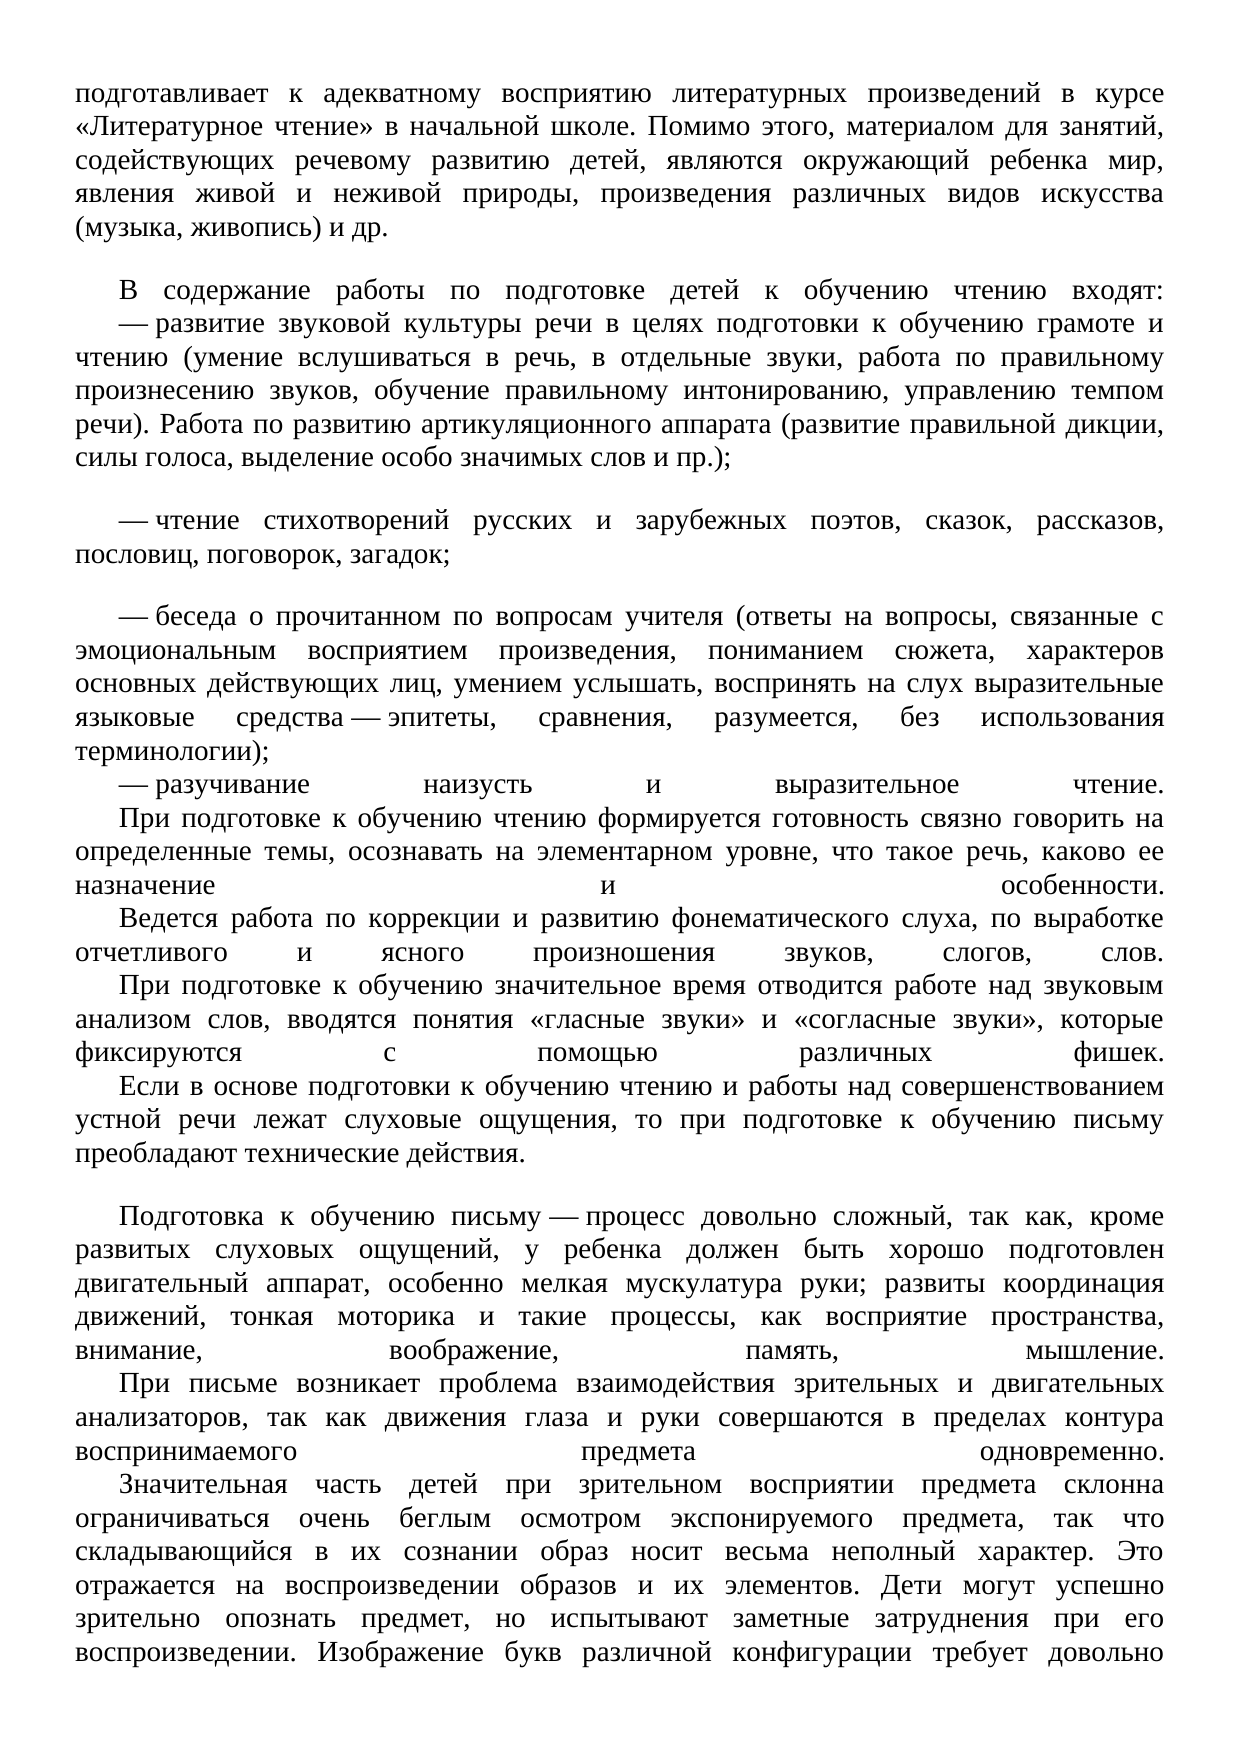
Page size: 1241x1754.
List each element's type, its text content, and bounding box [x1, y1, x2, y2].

text В содержание работы по подготовке детей к обучению чтению входят: — развитие звуковой культуры речи в целях подготовки к обучению грамоте и чтению (умение вслушиваться в речь, в отдельные звуки, работа по правильному произнесению звуков, обучение правильному интонированию, управлению темпом речи). Работа по развитию артикуляционного аппарата (развитие правильной дикции, силы голоса, выделение особо значимых слов и пр.); [75, 272, 1165, 473]
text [75, 1198, 1165, 1667]
text — беседа о прочитанном по вопросам учителя (ответы на вопросы, связанные с эмоциональным восприятием произведения, пониманием сюжета, характеров основных действующих лиц, умением услышать, воспринять на слух выразительные языковые средства — эпитеты, сравнения, разумеется, без использования терминологии); — разучивание наизусть и выразительное чтение. При подготовке к обучению чтению формируется готовность связно говорить на определенные темы, осознавать на элементарном уровне, что такое речь, каково ее назначение и особенности. Ведется работа по коррекции и развитию фонематического слуха, по выработке отчетливого и ясного произношения звуков, слогов, слов. При подготовке к обучению значительное время отводится работе над звуковым анализом слов, вводятся понятия «гласные звуки» и «согласные звуки», которые фиксируются с помощью различных фишек. Если в основе подготовки к обучению чтению и работы над совершенствованием устной речи лежат слуховые ощущения, то при подготовке к обучению письму преобладают технические действия. [75, 598, 1165, 1169]
text — чтение стихотворений русских и зарубежных поэтов, сказок, рассказов, пословиц, поговорок, загадок; [75, 502, 1165, 569]
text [75, 75, 1165, 243]
